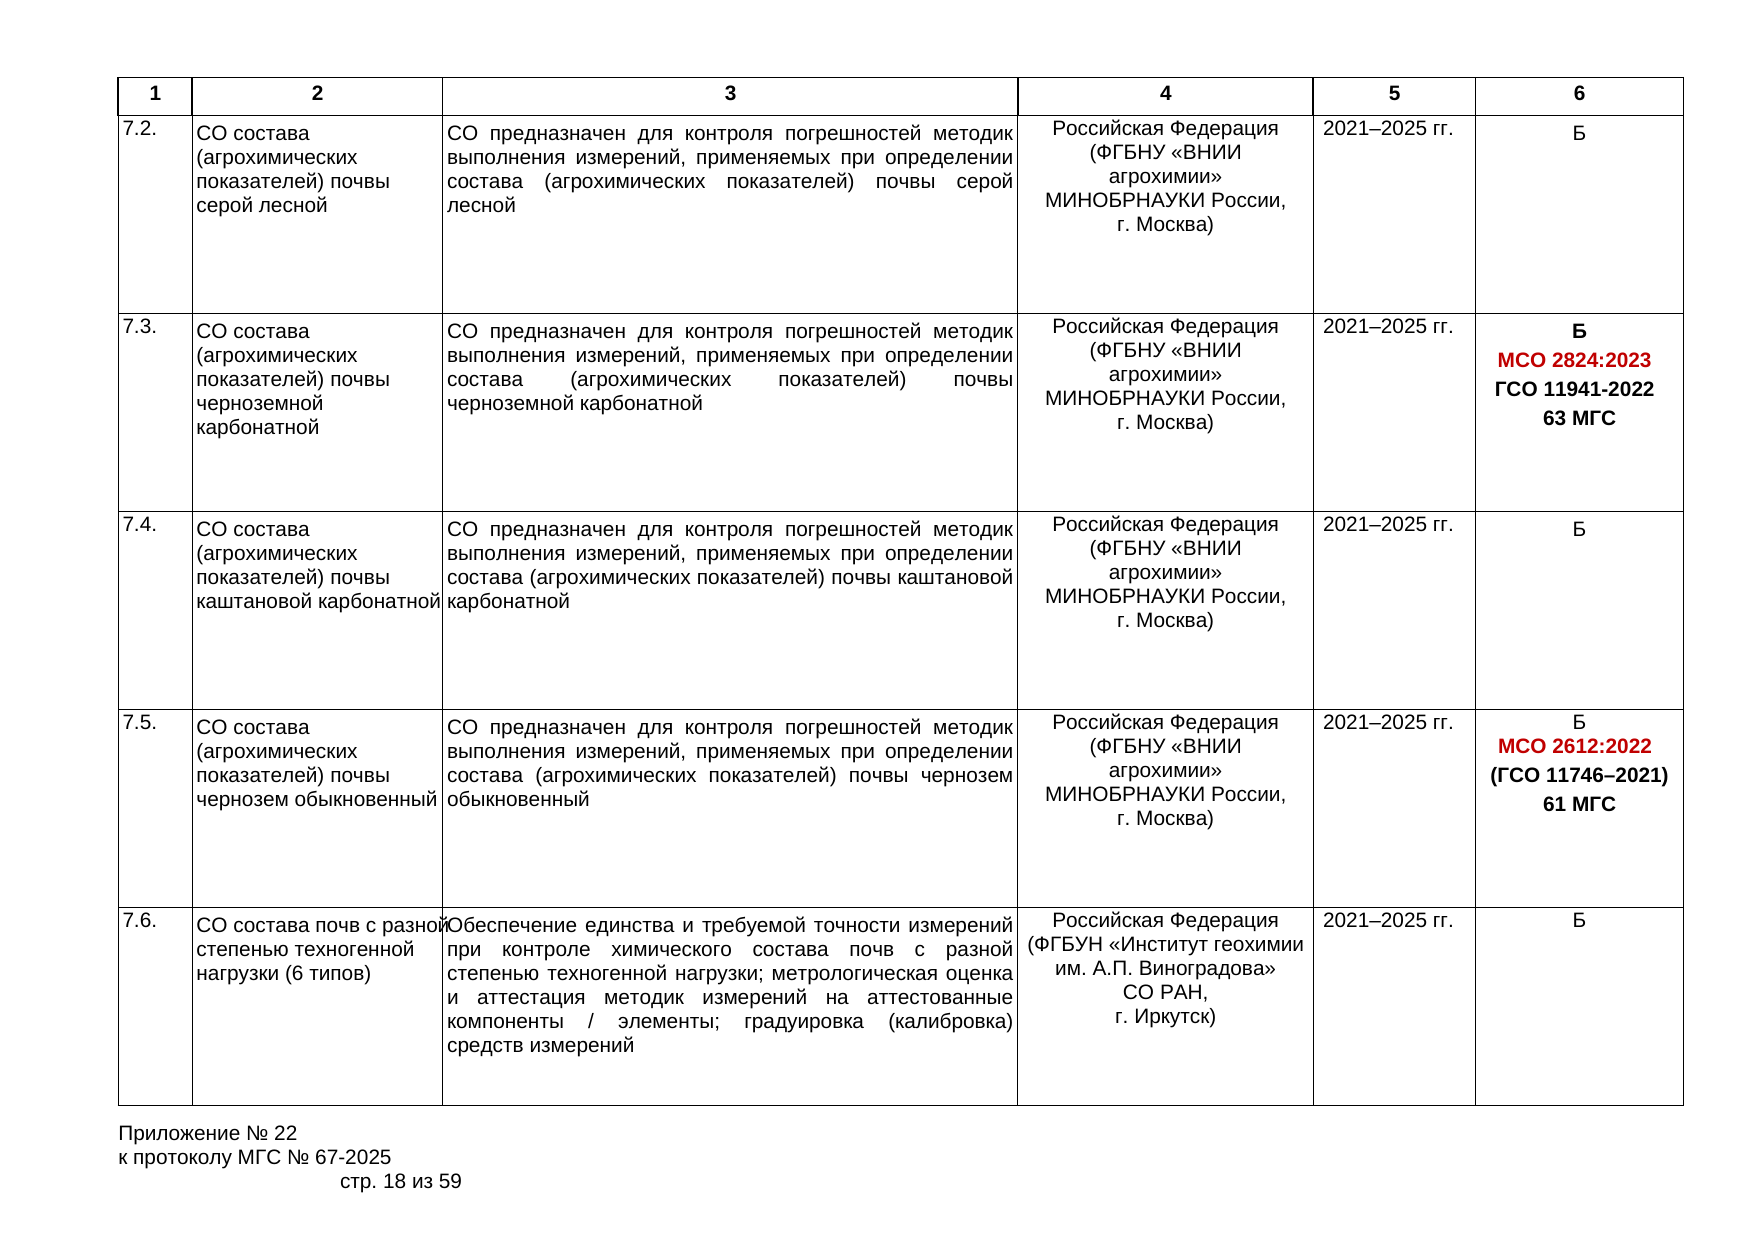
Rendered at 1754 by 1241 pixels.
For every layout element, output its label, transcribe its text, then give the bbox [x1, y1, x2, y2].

table_header 3 [443, 78, 1017, 114]
table_header 1 [119, 78, 191, 114]
table_cell 2021–2025 гг. [1314, 512, 1475, 709]
table_cell 2021–2025 гг. [1314, 710, 1475, 907]
table_header 6 [1476, 78, 1683, 114]
table_cell Российская Федерация (ФГБУН «Институт геохимии им. А.П. Виноградова» СО РАН, г. Иркутск) [1018, 908, 1313, 1105]
table_cell СО состава (агрохимических показателей) почвы каштановой карбонатной [193, 512, 442, 709]
table_cell СО предназначен для контроля погрешностей методик выполнения измерений, применяемых при определении состава (агрохимических показателей) почвы каштановой карбонатной [443, 512, 1017, 709]
table_cell СО состава (агрохимических показателей) почвы серой лесной [193, 116, 442, 313]
table_cell Российская Федерация (ФГБНУ «ВНИИ агрохимии» МИНОБРНАУКИ России, г. Москва) [1018, 710, 1313, 907]
table_cell Б [1476, 512, 1683, 709]
table_cell СО предназначен для контроля погрешностей методик выполнения измерений, применяемых при определении состава (агрохимических показателей) почвы серой лесной [443, 116, 1017, 313]
table_cell Б [1476, 116, 1683, 313]
table_cell [119, 908, 192, 1105]
table_cell Российская Федерация (ФГБНУ «ВНИИ агрохимии» МИНОБРНАУКИ России, г. Москва) [1018, 314, 1313, 511]
table_cell Б МСО 2824:2023 ГСО 11941-2022 63 МГС [1476, 314, 1683, 511]
table_cell СО состава почв с разной степенью техногенной нагрузки (6 типов) [193, 908, 442, 1105]
table_cell 2021–2025 гг. [1314, 908, 1475, 1105]
table_cell СО предназначен для контроля погрешностей методик выполнения измерений, применяемых при определении состава (агрохимических показателей) почвы черноземной карбонатной [443, 314, 1017, 511]
table_header 5 [1314, 78, 1475, 114]
table_cell СО состава (агрохимических показателей) почвы черноземной карбонатной [193, 314, 442, 511]
table_cell 2021–2025 гг. [1314, 116, 1475, 313]
table_cell Б МСО 2612:2022 (ГСО 11746–2021) 61 МГС [1476, 710, 1683, 907]
table_cell СО состава (агрохимических показателей) почвы чернозем обыкновенный [193, 710, 442, 907]
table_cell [1018, 116, 1313, 313]
table_cell [119, 512, 192, 709]
table_cell [119, 710, 192, 907]
table_cell [119, 314, 192, 511]
table_cell СО предназначен для контроля погрешностей методик выполнения измерений, применяемых при определении состава (агрохимических показателей) почвы чернозем обыкновенный [443, 710, 1017, 907]
table_header 2 [193, 78, 442, 114]
table_cell Обеспечение единства и требуемой точности измерений при контроле химического состава почв с разной степенью техногенной нагрузки; метрологическая оценка и аттестация методик измерений на аттестованные компоненты / элементы; градуировка (калибровка) средств измерений [443, 908, 1017, 1105]
table_cell Российская Федерация (ФГБНУ «ВНИИ агрохимии» МИНОБРНАУКИ России, г. Москва) [1018, 512, 1313, 709]
table_header 4 [1019, 78, 1312, 114]
table_cell [119, 116, 192, 313]
table_cell 2021–2025 гг. [1314, 314, 1475, 511]
table_cell Б [1476, 908, 1683, 1105]
